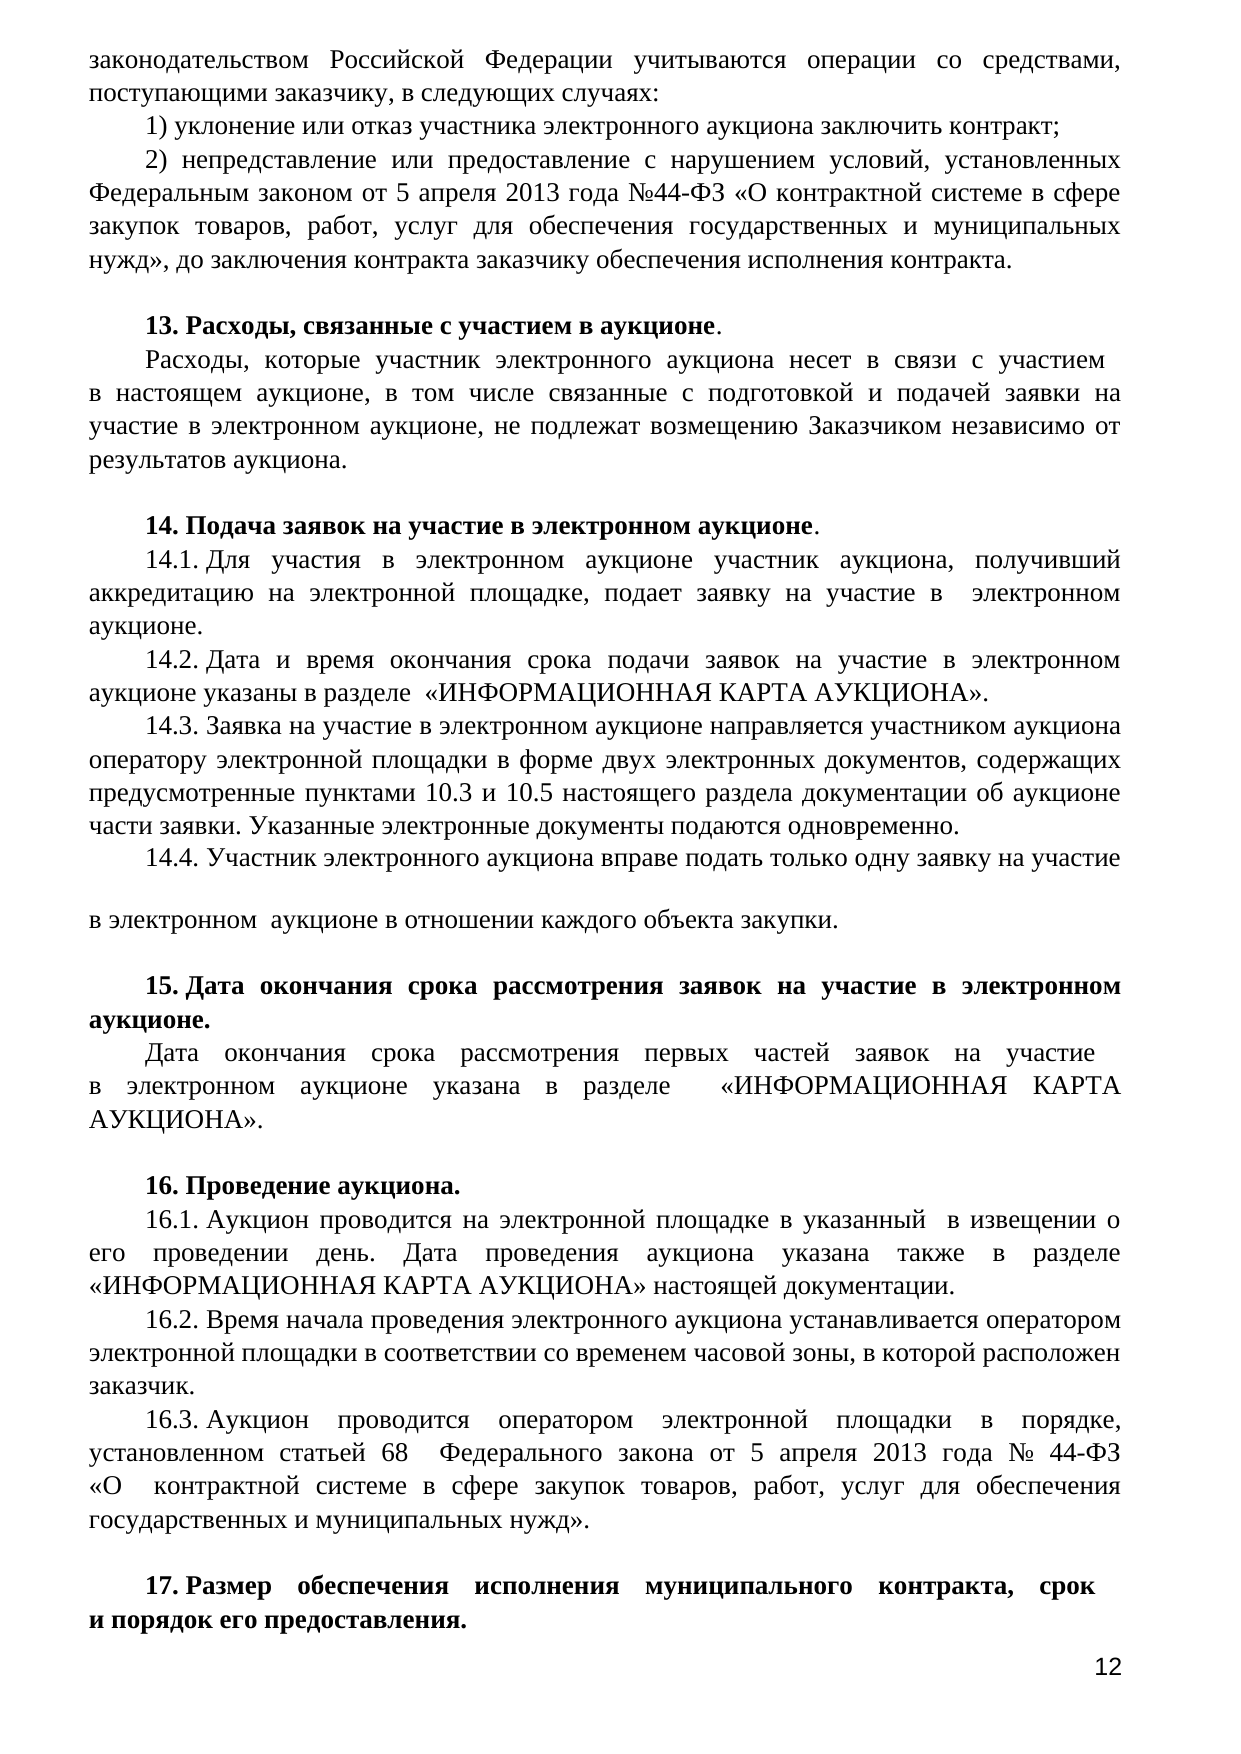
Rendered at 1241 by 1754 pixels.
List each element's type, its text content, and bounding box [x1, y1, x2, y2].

text Дата окончания срока рассмотрения первых частей заявок на участие в электронном аукционе указана в разделе «ИНФОРМАЦИОННАЯ КАРТА АУКЦИОНА». [89, 1035, 1122, 1135]
text 16.3. Аукцион проводится оператором электронной площадки в порядке, установленном статьей 68 Федерального закона от 5 апреля 2013 года № 44-ФЗ «О контрактной системе в сфере закупок товаров, работ, услуг для обеспечения государственных и муниципальных нужд». [89, 1401, 1122, 1535]
text 14. Подача заявок на участие в электронном аукционе. [89, 508, 1122, 541]
text 14.3. Заявка на участие в электронном аукционе направляется участником аукциона оператору электронной площадки в форме двух электронных документов, содержащих предусмотренные пунктами 10.3 и 10.5 настоящего раздела документации об аукционе части заявки. Указанные электронные документы подаются одновременно. [89, 708, 1122, 841]
text 1) уклонение или отказ участника электронного аукциона заключить контракт; [89, 108, 1122, 141]
text 14.4. Участник электронного аукциона вправе подать только одну заявку на участие в электронном аукционе в отношении каждого объекта закупки. [89, 841, 1122, 935]
text 16.1. Аукцион проводится на электронной площадке в указанный в извещении о его проведении день. Дата проведения аукциона указана также в разделе «ИНФОРМАЦИОННАЯ КАРТА АУКЦИОНА» настоящей документации. [89, 1201, 1122, 1301]
text 14.1. Для участия в электронном аукционе участник аукциона, получивший аккредитацию на электронной площадке, подает заявку на участие в электронном аукционе. [89, 541, 1122, 641]
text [89, 41, 1122, 108]
text 17. Размер обеспечения исполнения муниципального контракта, срок и порядок его предоставления. [89, 1568, 1122, 1635]
text 2) непредставление или предоставление с нарушением условий, установленных Федеральным законом от 5 апреля 2013 года №44-ФЗ «О контрактной системе в сфере закупок товаров, работ, услуг для обеспечения государственных и муниципальных нужд», до заключения контракта заказчику обеспечения исполнения контракта. [89, 141, 1122, 275]
text 15. Дата окончания срока рассмотрения заявок на участие в электронном аукционе. [89, 968, 1122, 1035]
text 13. Расходы, связанные с участием в аукционе. [89, 308, 1122, 341]
text 14.2. Дата и время окончания срока подачи заявок на участие в электронном аукционе указаны в разделе «ИНФОРМАЦИОННАЯ КАРТА АУКЦИОНА». [89, 641, 1122, 708]
text 16. Проведение аукциона. [89, 1168, 1122, 1201]
text Расходы, которые участник электронного аукциона несет в связи с участием в настоящем аукционе, в том числе связанные с подготовкой и подачей заявки на участие в электронном аукционе, не подлежат возмещению Заказчиком независимо от результатов аукциона. [89, 341, 1122, 475]
text 16.2. Время начала проведения электронного аукциона устанавливается оператором электронной площадки в соответствии со временем часовой зоны, в которой расположен заказчик. [89, 1301, 1122, 1401]
